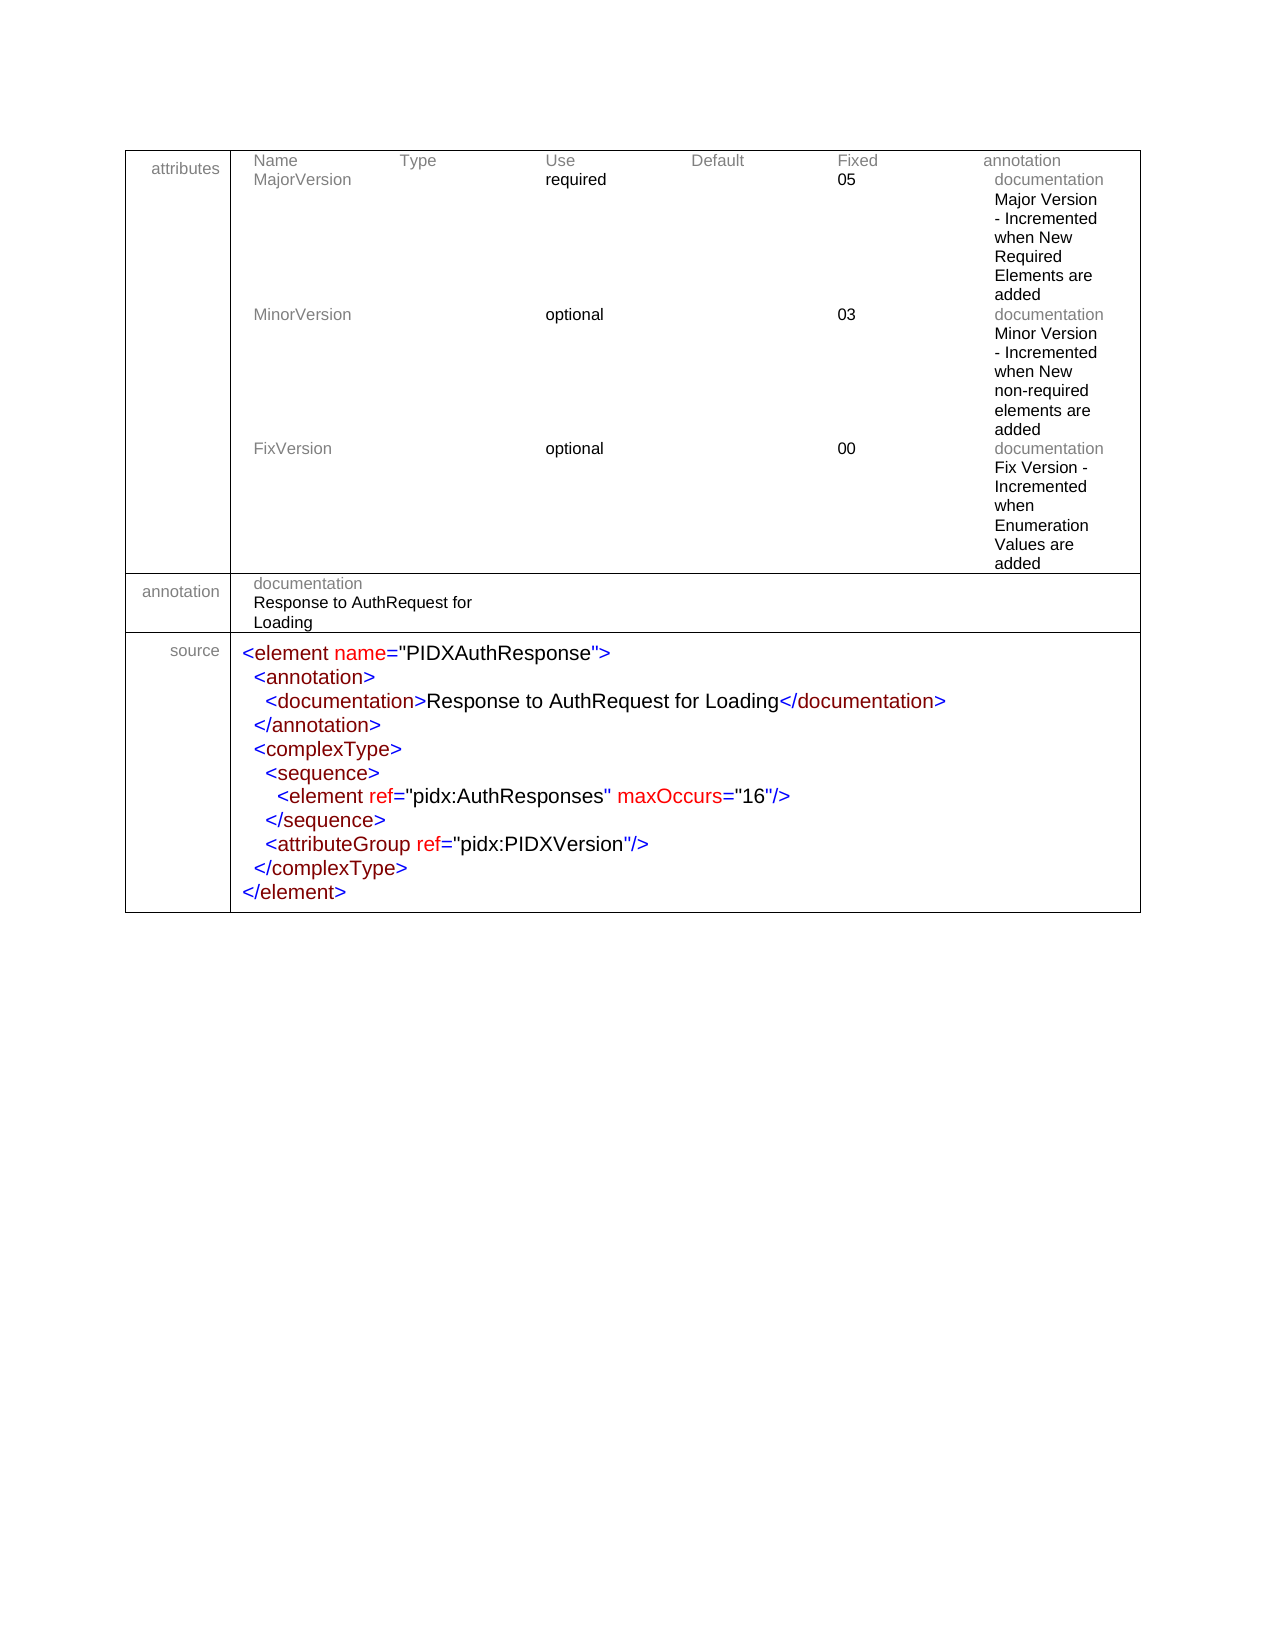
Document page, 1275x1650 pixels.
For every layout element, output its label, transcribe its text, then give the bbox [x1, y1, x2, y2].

table_cell [231, 151, 1140, 573]
table_cell annotation [126, 574, 230, 632]
table_cell <element name="PIDXAuthResponse"> <annotation> <documentation>Response to AuthRequest for Loading</documentation> </annotation> <complexType> <sequence> <element ref="pidx:AuthResponses" maxOccurs="16"/> </sequence> <attributeGroup ref="pidx:PIDXVersion"/> </complexType> </element> [231, 633, 1140, 912]
table_cell [231, 574, 1140, 632]
table_cell source [126, 633, 230, 912]
table_cell attributes [126, 151, 230, 573]
